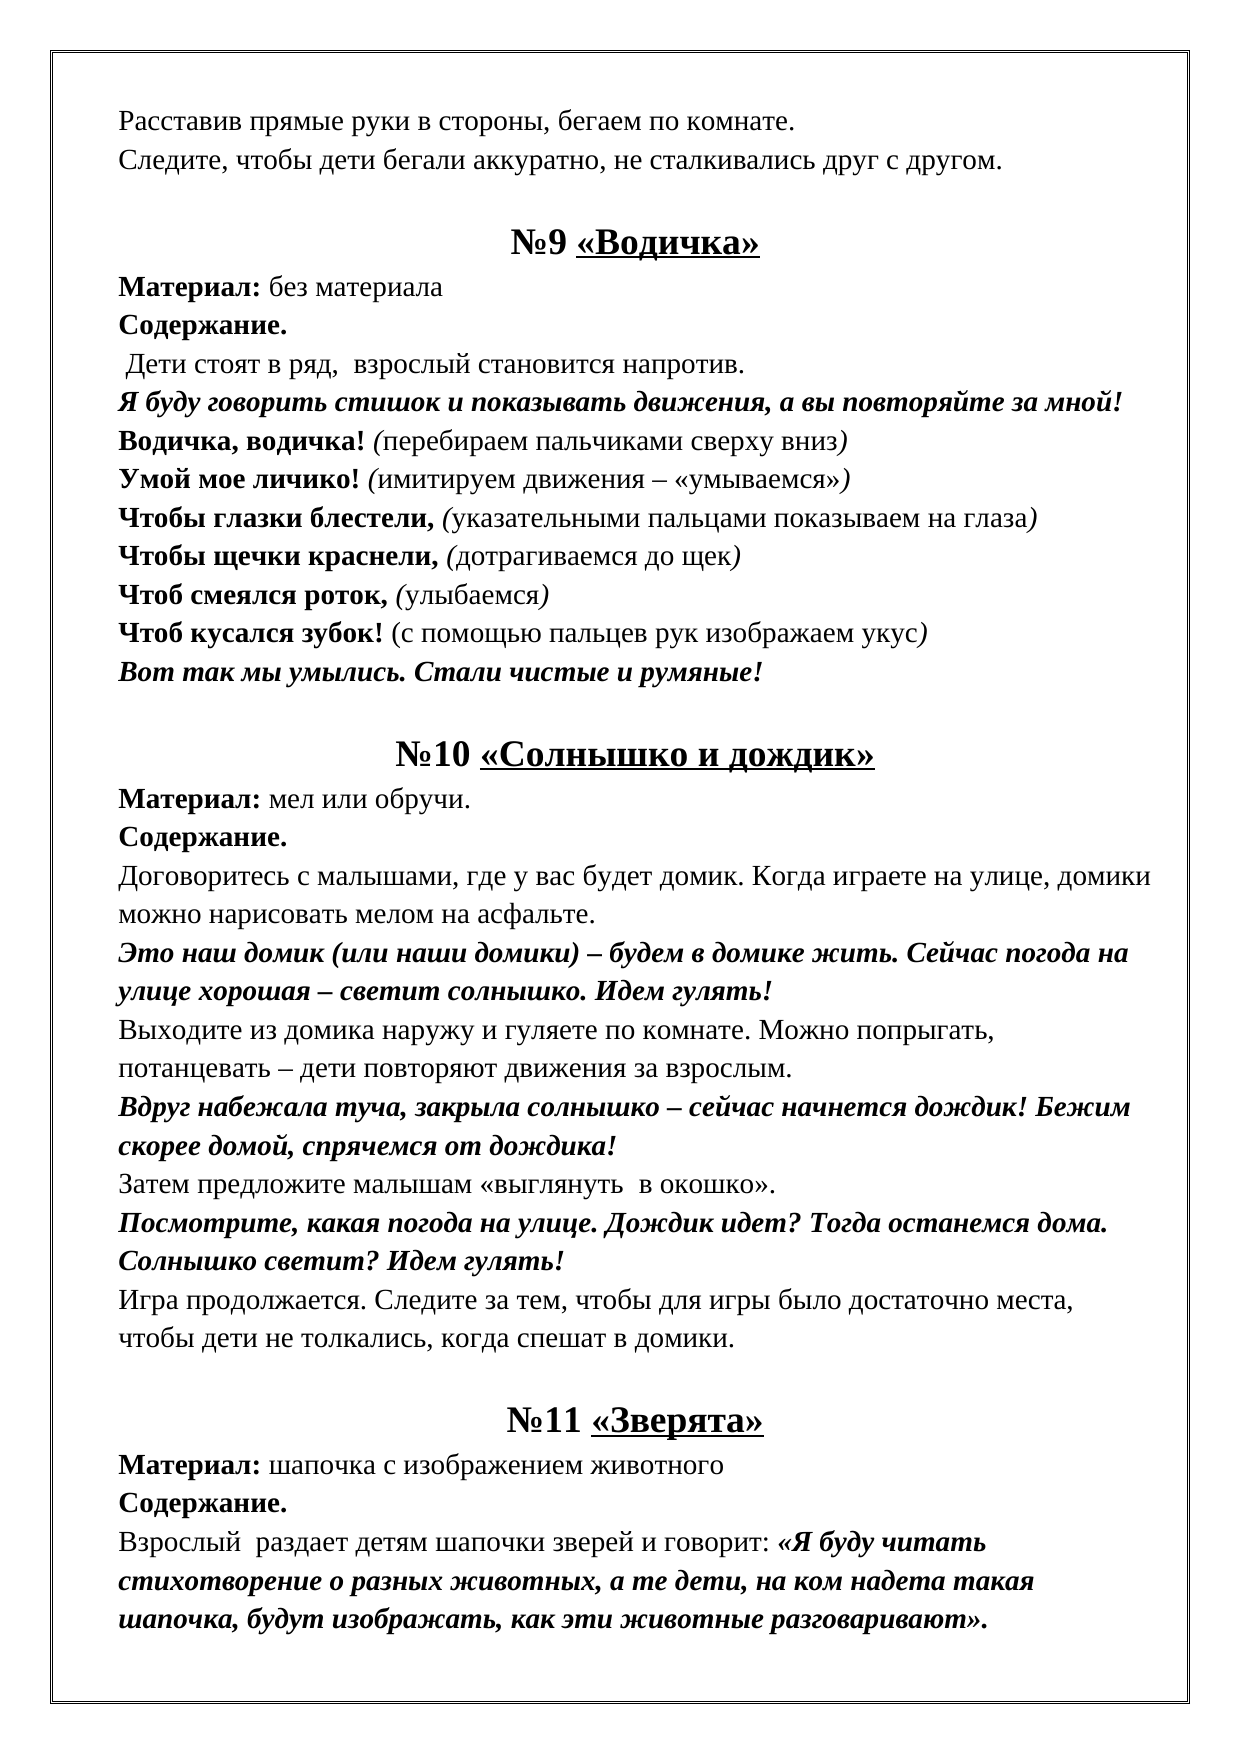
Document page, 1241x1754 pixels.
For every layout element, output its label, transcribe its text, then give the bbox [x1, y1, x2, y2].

text Материал: без материала [118, 269, 1152, 302]
text №9 «Водичка» [118, 219, 1152, 262]
text Договоритесь с малышами, где у вас будет домик. Когда играете на улице, домики можно нарисовать мелом на асфальте. Это наш домик (или наши домики) – будем в домике жить. Сейчас погода на улице хорошая – светит солнышко. Идем гулять! Выходите из домика наружу и гуляете по комнате. Можно попрыгать, потанцевать – дети повторяют движения за взрослым. Вдруг набежала туча, закрыла солнышко – сейчас начнется дождик! Бежим скорее домой, спрячемся от дождика! Затем предложите малышам «выглянуть в окошко». Посмотрите, какая погода на улице. Дождик идет? Тогда останемся дома. Солнышко светит? Идем гулять! Игра продолжается. Следите за тем, чтобы для игры было достаточно места, чтобы дети не толкались, когда спешат в домики. [118, 858, 1152, 1354]
text Материал: шапочка с изображением животного [118, 1447, 1152, 1481]
text Материал: мел или обручи. [118, 781, 1152, 814]
text Взрослый раздает детям шапочки зверей и говорит: «Я буду читать стихотворение о разных животных, а те дети, на ком надета такая шапочка, будут изображать, как эти животные разговаривают». [118, 1524, 1152, 1635]
text №10 «Солнышко и дождик» [118, 731, 1152, 774]
text Содержание. [118, 307, 1152, 341]
text Содержание. [118, 1486, 1152, 1519]
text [118, 103, 1152, 176]
text Дети стоят в ряд, взрослый становится напротив. Я буду говорить стишок и показывать движения, а вы повторяйте за мной! Водичка, водичка! (перебираем пальчиками сверху вниз) Умой мое личико! (имитируем движения – «умываемся») Чтобы глазки блестели, (указательными пальцами показываем на глаза) Чтобы щечки краснели, (дотрагиваемся до щек) Чтоб смеялся роток, (улыбаемся) Чтоб кусался зубок! (с помощью пальцев рук изображаем укус) Вот так мы умылись. Стали чистые и румяные! [118, 346, 1152, 688]
text №11 «Зверята» [118, 1397, 1152, 1441]
text Содержание. [118, 819, 1152, 853]
